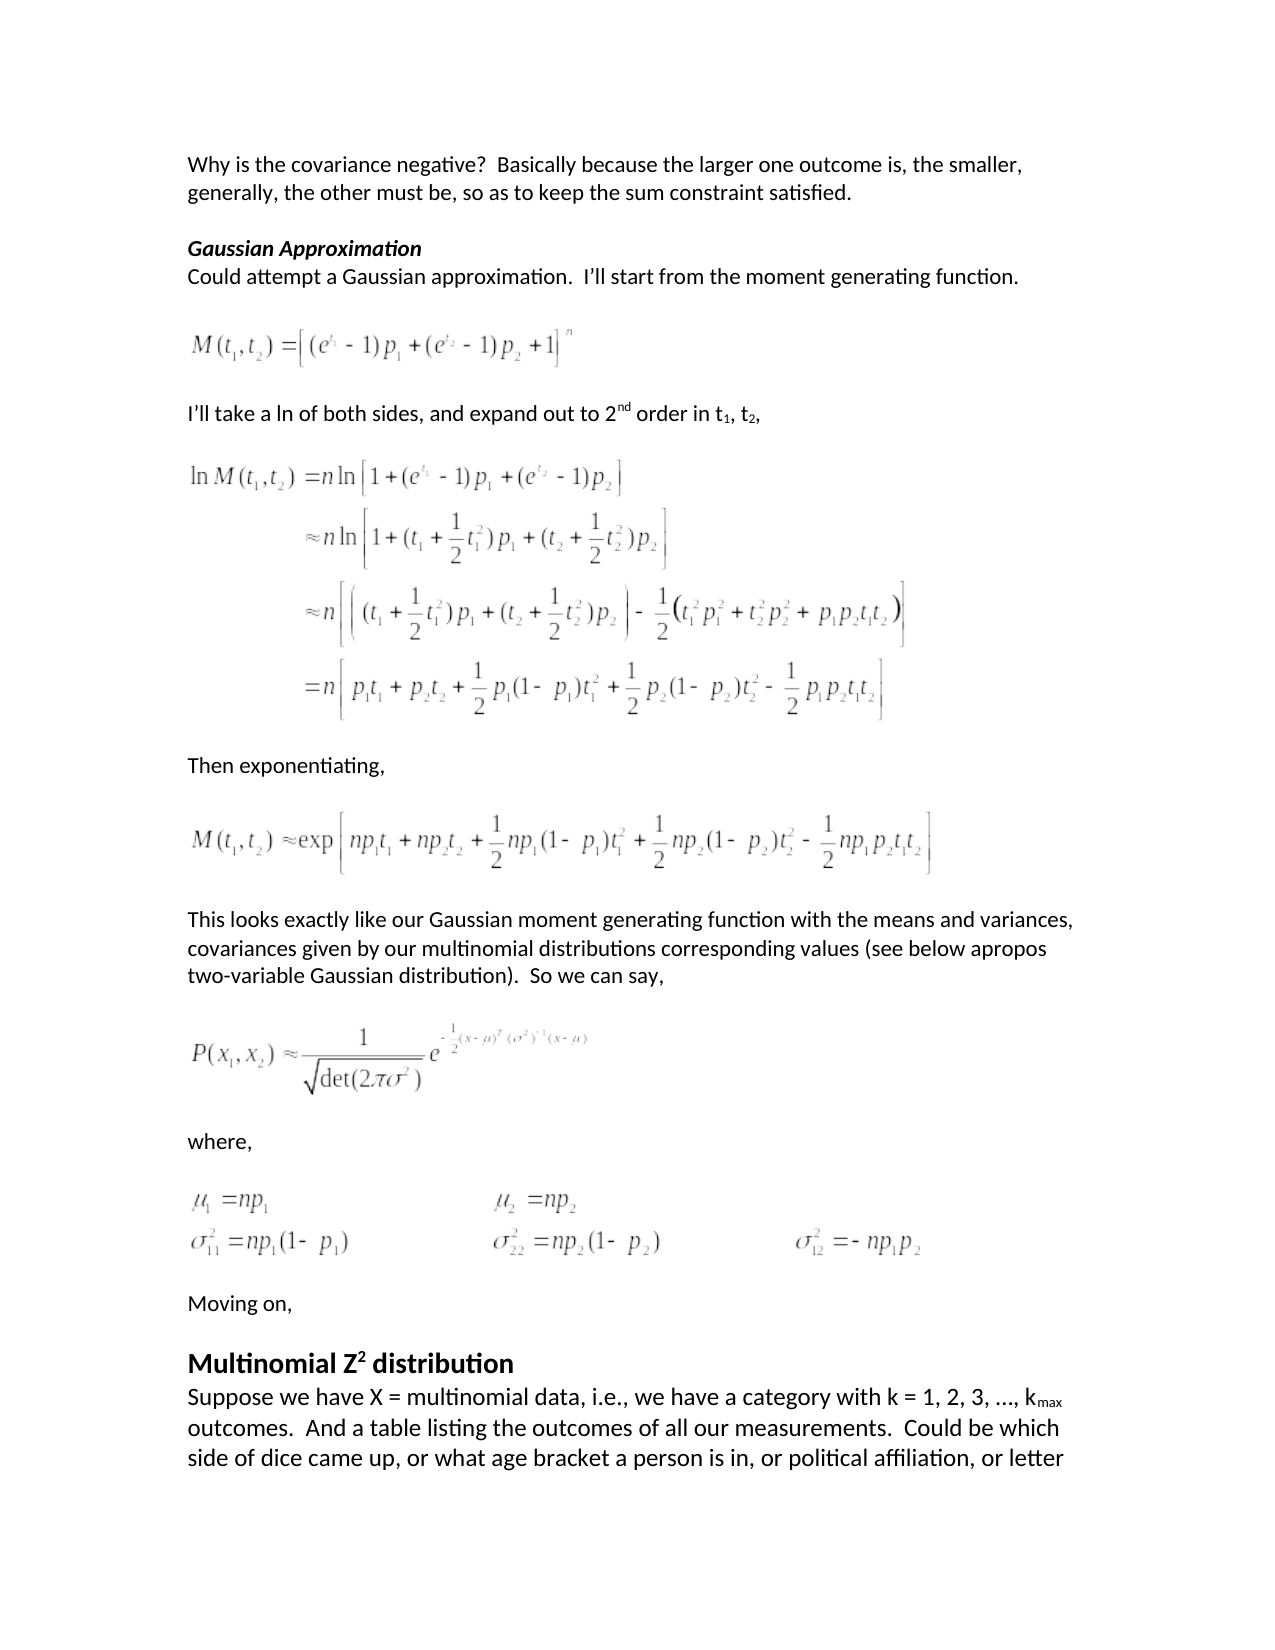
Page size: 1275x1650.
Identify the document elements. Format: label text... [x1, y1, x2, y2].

text Moving on, [187, 1289, 1087, 1317]
text I’ll take a ln of both sides, and expand out to 2nd order in t1, t2, [187, 399, 1087, 427]
text Multinomial Z2 distribution [187, 1346, 1087, 1381]
text This looks exactly like our Gaussian moment generating function with the means and variances, covariances given by our multinomial distributions corresponding values (see below apropos two-variable Gaussian distribution). So we can say, [187, 906, 1087, 990]
text where, [187, 1127, 1087, 1156]
text Could attempt a Gaussian approximation. I’ll start from the moment generating function. [187, 262, 1087, 290]
text Then exponentiating, [187, 751, 1087, 779]
text Why is the covariance negative? Basically because the larger one outcome is, the smaller, generally, the other must be, so as to keep the sum constraint satisfied. [187, 150, 1087, 206]
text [187, 1381, 1087, 1473]
text Gaussian Approximation [187, 234, 1087, 262]
